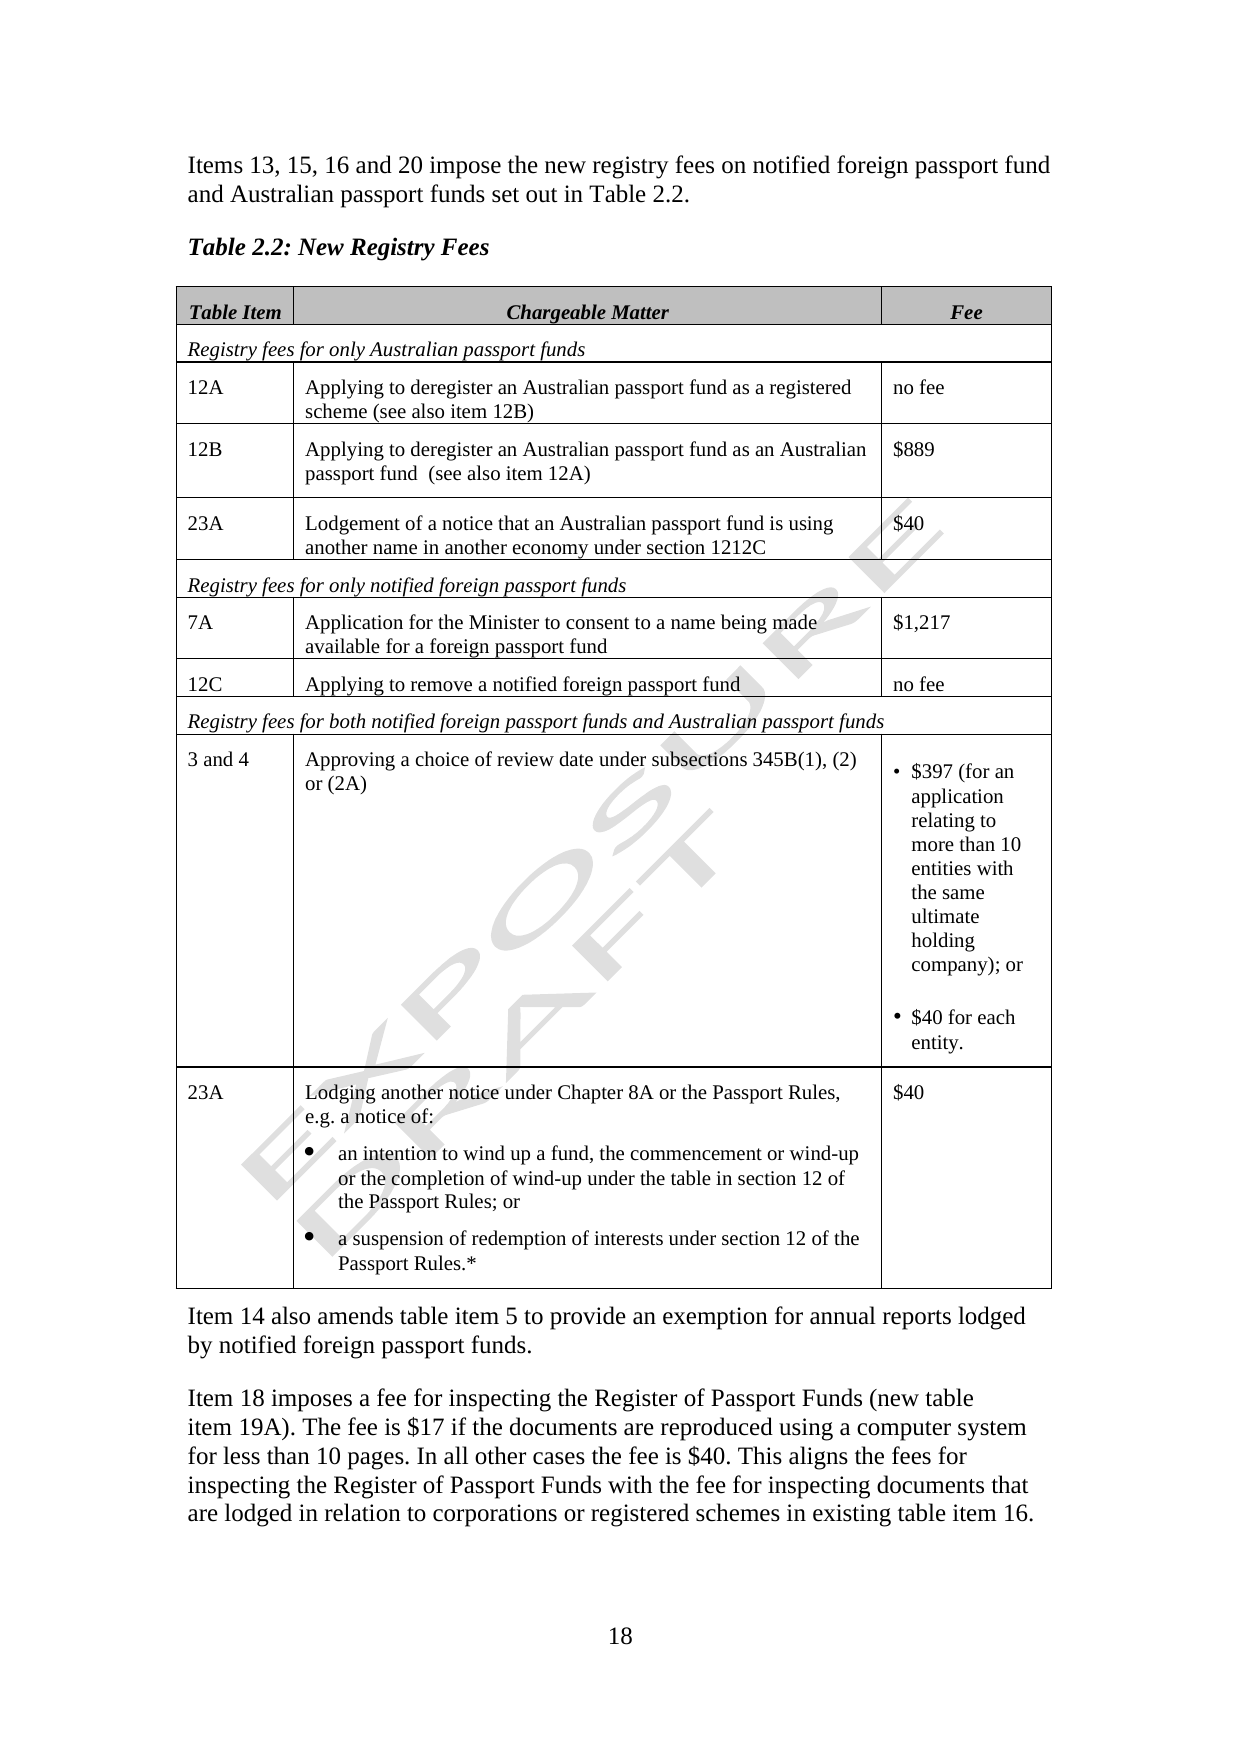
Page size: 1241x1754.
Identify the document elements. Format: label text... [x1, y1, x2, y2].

table_cell 3 and 4 [177, 735, 293, 1066]
table_cell no fee [882, 363, 1051, 423]
table_cell 12B [177, 424, 293, 497]
table_cell no fee [882, 659, 1051, 696]
text Items 13, 15, 16 and 20 impose the new registry fees on notified foreign passport fund and Australian passport funds set out in Table 2.2. [187, 150, 1053, 207]
text Table 2.2: New Registry Fees [187, 232, 1053, 261]
table_header Table Item [177, 287, 293, 324]
table_header Chargeable Matter [294, 287, 881, 324]
table_cell Registry fees for only Australian passport funds [177, 325, 1051, 361]
table_cell 12C [177, 659, 293, 696]
text Item 18 imposes a fee for inspecting the Register of Passport Funds (new table item 19A). The fee is $17 if the documents are reproduced using a computer system for less than 10 pages. In all other cases the fee is $40. This aligns the fees for inspecting the Register of Passport Funds with the fee for inspecting documents that are lodged in relation to corporations or registered schemes in existing table item 16. [187, 1383, 1053, 1527]
table_cell Registry fees for only notified foreign passport funds [177, 560, 1051, 597]
table_cell 7A [177, 598, 293, 658]
table_cell 23A [177, 1068, 293, 1287]
table_header Fee [882, 287, 1051, 324]
table_cell 12A [177, 363, 293, 423]
table_cell 23A [177, 498, 293, 559]
text Item 14 also amends table item 5 to provide an exemption for annual reports lodged by notified foreign passport funds. [187, 1301, 1053, 1358]
table_cell Lodging another notice under Chapter 8A or the Passport Rules, e.g. a notice of: an intention to wind up a fund, the commencement or wind-up or the completion of wind-up under the table in section 12 of the Passport Rules; or a suspension of redemption of interests under section 12 of the Passport Rules.* [294, 1068, 881, 1287]
table_cell Applying to deregister an Australian passport fund as an Australian passport fund (see also item 12A) [294, 424, 881, 497]
table_cell $397 (for an application relating to more than 10 entities with the same ultimate holding company); or $40 for each entity. [882, 735, 1051, 1066]
table_cell $40 [882, 1068, 1051, 1287]
table_cell Application for the Minister to consent to a name being made available for a foreign passport fund [294, 598, 881, 658]
table_cell $40 [882, 498, 1051, 559]
table_cell Lodgement of a notice that an Australian passport fund is using another name in another economy under section 1212C [294, 498, 881, 559]
table_cell Applying to deregister an Australian passport fund as a registered scheme (see also item 12B) [294, 363, 881, 423]
table_cell $889 [882, 424, 1051, 497]
table_cell Registry fees for both notified foreign passport funds and Australian passport funds [177, 697, 1051, 733]
table_cell Applying to remove a notified foreign passport fund [294, 659, 881, 696]
table_cell Approving a choice of review date under subsections 345B(1), (2) or (2A) [294, 735, 881, 1066]
table_cell $1,217 [882, 598, 1051, 658]
